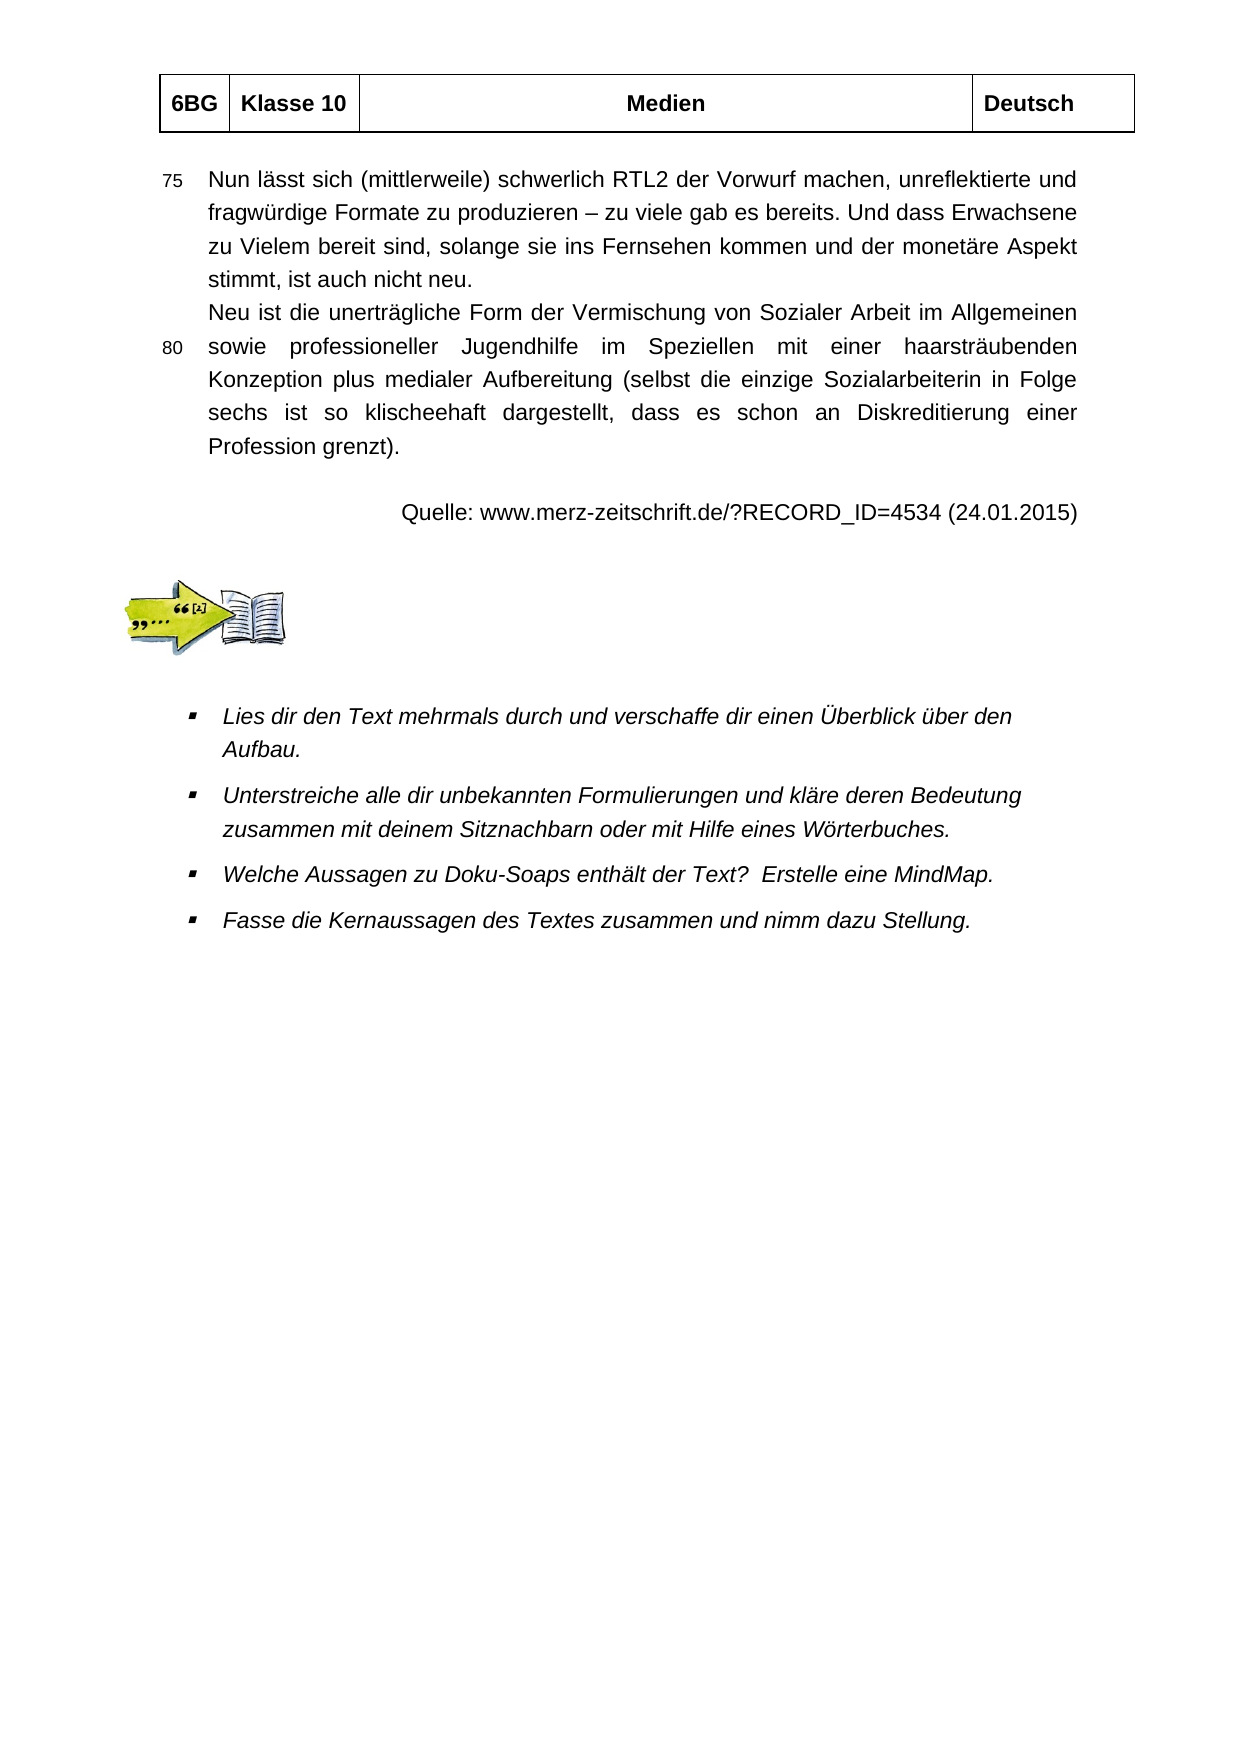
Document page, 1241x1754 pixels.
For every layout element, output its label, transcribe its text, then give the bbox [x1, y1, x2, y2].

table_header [148, 161, 197, 527]
list Fasse die Kernaussagen des Textes zusammen und nimm dazu Stellung. [185, 902, 1093, 935]
list Lies dir den Text mehrmals durch und verschaffe dir einen Überblick über den Aufbau. [185, 698, 1093, 764]
list Unterstreiche alle dir unbekannten Formulierungen und kläre deren Bedeutung zusammen mit deinem Sitznachbarn oder mit Hilfe eines Wörterbuches. [185, 777, 1093, 844]
list Welche Aussagen zu Doku-Soaps enthält der Text? Erstelle eine MindMap. [185, 856, 1093, 889]
picture [119, 574, 294, 665]
